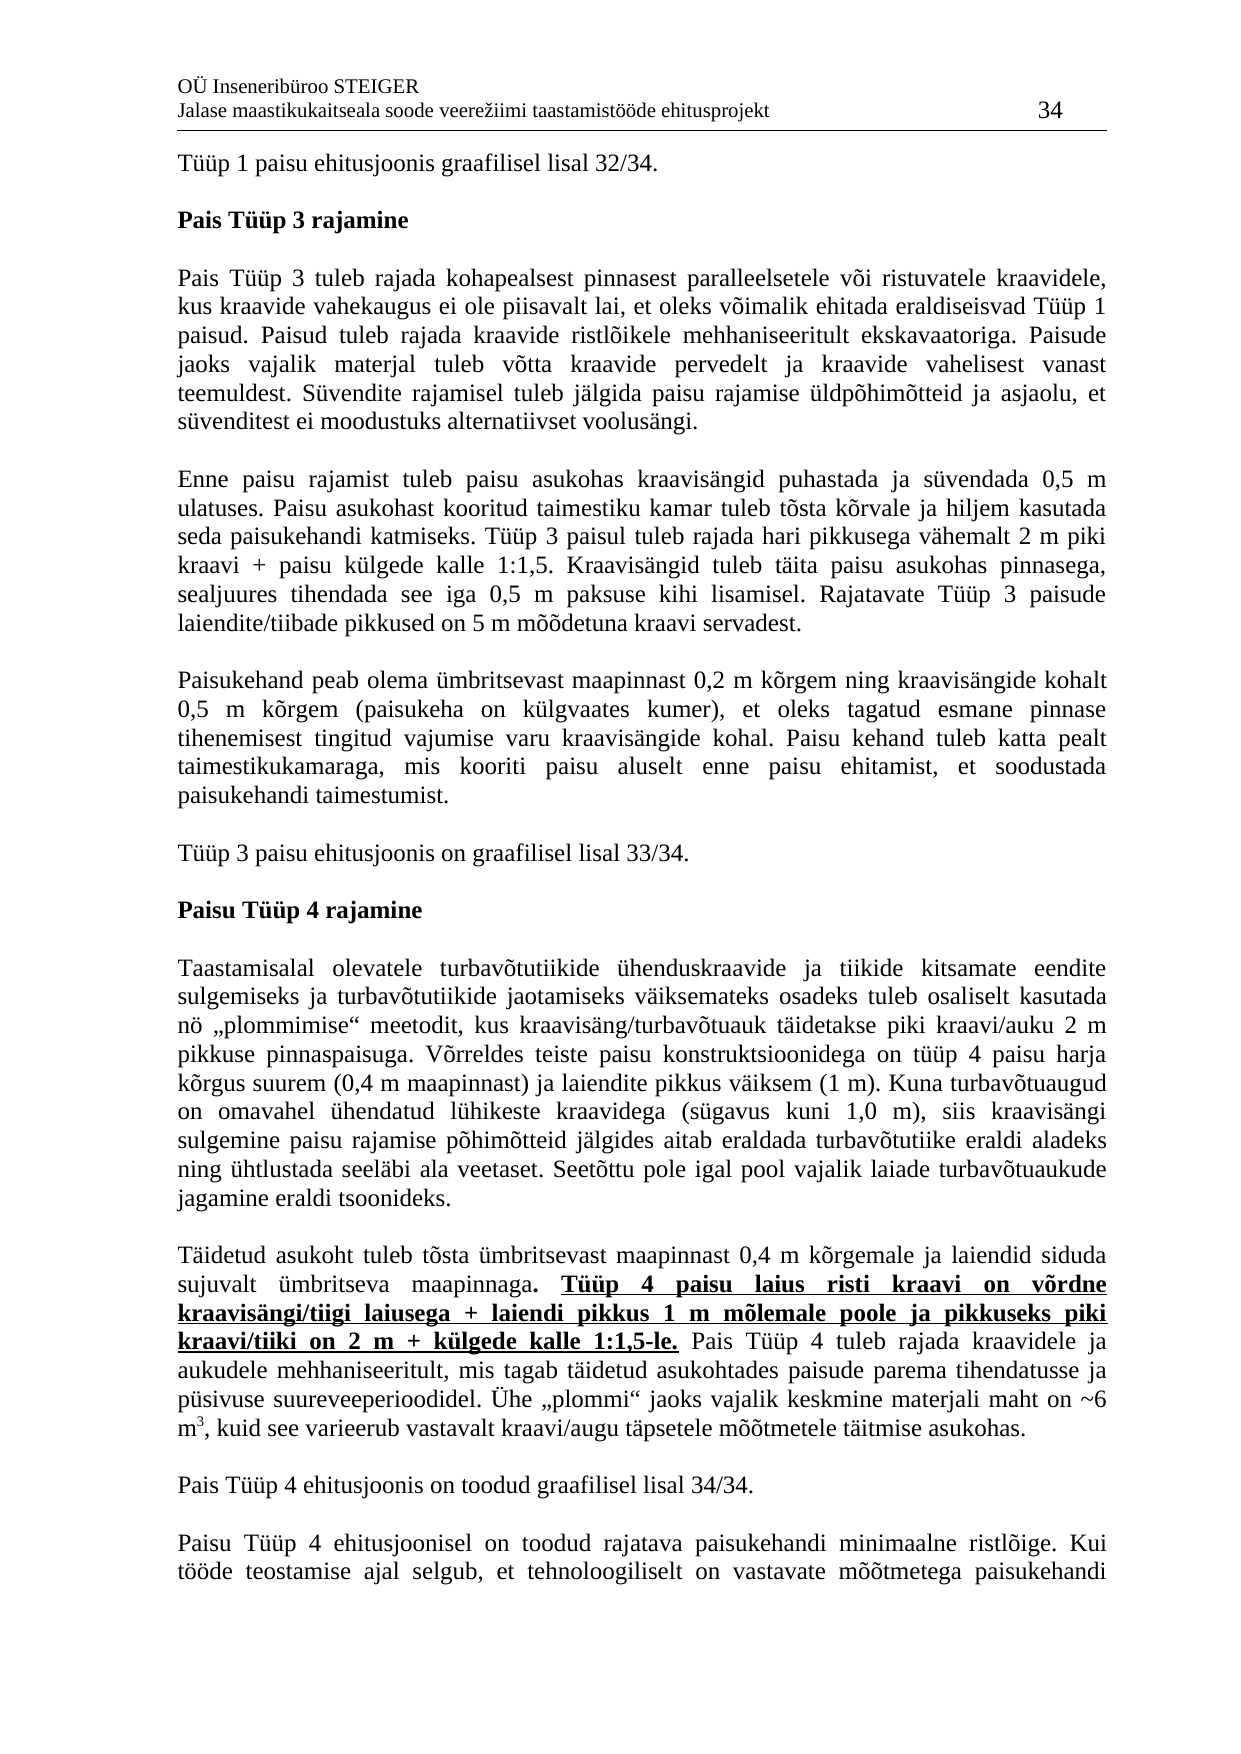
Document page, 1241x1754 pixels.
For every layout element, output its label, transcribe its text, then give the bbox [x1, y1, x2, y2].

text Täidetud asukoht tuleb tõsta ümbritsevast maapinnast 0,4 m kõrgemale ja laiendid siduda sujuvalt ümbritseva maapinnaga. Tüüp 4 paisu laius risti kraavi on võrdne kraavisängi/tiigi laiusega + laiendi pikkus 1 m mõlemale poole ja pikkuseks piki kraavi/tiiki on 2 m + külgede kalle 1:1,5-le. Pais Tüüp 4 tuleb rajada kraavidele ja aukudele mehhaniseeritult, mis tagab täidetud asukohtades paisude parema tihendatusse ja püsivuse suureveeperioodidel. Ühe „plommi“ jaoks vajalik keskmine materjali maht on ~6 m3, kuid see varieerub vastavalt kraavi/augu täpsetele mõõtmetele täitmise asukohas. [177, 1324, 1107, 1441]
text Tüüp 3 paisu ehitusjoonis on graafilisel lisal 33/34. [177, 838, 1107, 866]
text Enne paisu rajamist tuleb paisu asukohas kraavisängid puhastada ja süvendada 0,5 m ulatuses. Paisu asukohast kooritud taimestiku kamar tuleb tõsta kõrvale ja hiljem kasutada seda paisukehandi katmiseks. Tüüp 3 paisul tuleb rajada hari pikkusega vähemalt 2 m piki kraavi + paisu külgede kalle 1:1,5. Kraavisängid tuleb täita paisu asukohas pinnasega, sealjuures tihendada see iga 0,5 m paksuse kihi lisamisel. Rajatavate Tüüp 3 paisude laiendite/tiibade pikkused on 5 m mõõdetuna kraavi servadest. [177, 464, 1107, 636]
text Täidetud asukoht tuleb tõsta ümbritsevast maapinnast 0,4 m kõrgemale ja laiendid siduda sujuvalt ümbritseva maapinnaga. Tüüp 4 paisu laius risti kraavi on võrdne kraavisängi/tiigi laiusega + laiendi pikkus 1 m mõlemale poole ja pikkuseks piki kraavi/tiiki on 2 m + külgede kalle 1:1,5-le. Pais Tüüp 4 tuleb rajada kraavidele ja aukudele mehhaniseeritult, mis tagab täidetud asukohtades paisude parema tihendatusse ja püsivuse suureveeperioodidel. Ühe „plommi“ jaoks vajalik keskmine materjali maht on ~6 m3, kuid see varieerub vastavalt kraavi/augu täpsetele mõõtmetele täitmise asukohas. [177, 1240, 1107, 1323]
text Tüüp 1 paisu ehitusjoonis graafilisel lisal 32/34. [177, 148, 1107, 176]
text Paisukehand peab olema ümbritsevast maapinnast 0,2 m kõrgem ning kraavisängide kohalt 0,5 m kõrgem (paisukeha on külgvaates kumer), et oleks tagatud esmane pinnase tihenemisest tingitud vajumise varu kraavisängide kohal. Paisu kehand tuleb katta pealt taimestikukamaraga, mis kooriti paisu aluselt enne paisu ehitamist, et soodustada paisukehandi taimestumist. [177, 665, 1107, 809]
text Pais Tüüp 3 rajamine [177, 205, 1107, 234]
text Paisu Tüüp 4 rajamine [177, 895, 1107, 924]
text Pais Tüüp 3 tuleb rajada kohapealsest pinnasest paralleelsetele või ristuvatele kraavidele, kus kraavide vahekaugus ei ole piisavalt lai, et oleks võimalik ehitada eraldiseisvad Tüüp 1 paisud. Paisud tuleb rajada kraavide ristlõikele mehhaniseeritult ekskavaatoriga. Paisude jaoks vajalik materjal tuleb võtta kraavide pervedelt ja kraavide vahelisest vanast teemuldest. Süvendite rajamisel tuleb jälgida paisu rajamise üldpõhimõtteid ja asjaolu, et süvenditest ei moodustuks alternatiivset voolusängi. [177, 263, 1107, 435]
text Taastamisalal olevatele turbavõtutiikide ühenduskraavide ja tiikide kitsamate eendite sulgemiseks ja turbavõtutiikide jaotamiseks väiksemateks osadeks tuleb osaliselt kasutada nö „plommimise“ meetodit, kus kraavisäng/turbavõtuauk täidetakse piki kraavi/auku 2 m pikkuse pinnaspaisuga. Võrreldes teiste paisu konstruktsioonidega on tüüp 4 paisu harja kõrgus suurem (0,4 m maapinnast) ja laiendite pikkus väiksem (1 m). Kuna turbavõtuaugud on omavahel ühendatud lühikeste kraavidega (sügavus kuni 1,0 m), siis kraavisängi sulgemine paisu rajamise põhimõtteid jälgides aitab eraldada turbavõtutiike eraldi aladeks ning ühtlustada seeläbi ala veetaset. Seetõttu pole igal pool vajalik laiade turbavõtuaukude jagamine eraldi tsoonideks. [177, 953, 1107, 1211]
text Pais Tüüp 4 ehitusjoonis on toodud graafilisel lisal 34/34. [177, 1470, 1107, 1499]
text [177, 1528, 1107, 1585]
